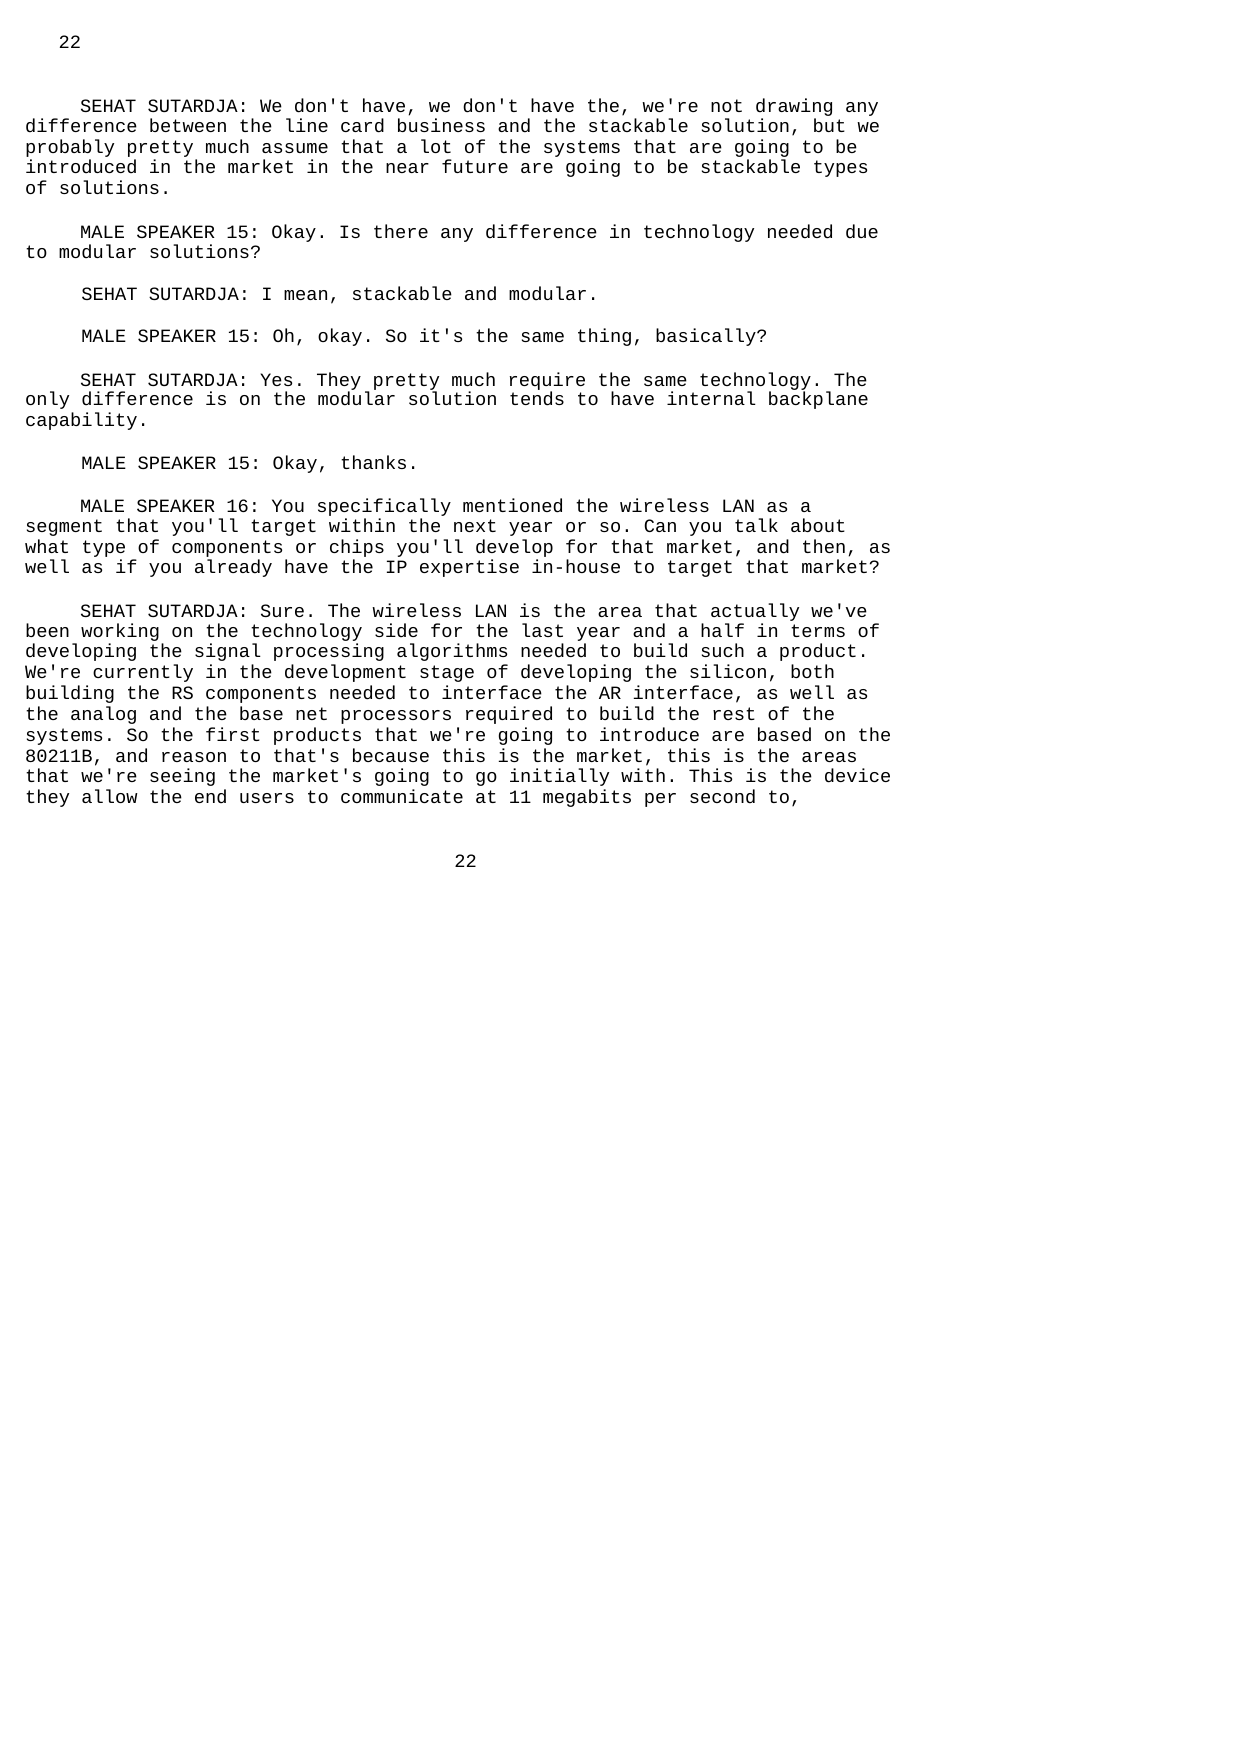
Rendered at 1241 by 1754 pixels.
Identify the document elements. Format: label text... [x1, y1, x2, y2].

text 22 [58, 32, 1090, 54]
text MALE SPEAKER 15: Okay. Is there any difference in technology needed due to modular solutions? [25, 222, 894, 264]
text 22 [454, 852, 1090, 873]
text SEHAT SUTARDJA: Yes. They pretty much require the same technology. The only difference is on the modular solution tends to have internal backplane capability. [25, 370, 905, 432]
text SEHAT SUTARDJA: Sure. The wireless LAN is the area that actually we've been working on the technology side for the last year and a half in terms of developing the signal processing algorithms needed to build such a product. We're currently in the development stage of developing the silicon, both building the RS components needed to interface the AR interface, as well as the analog and the base net processors required to build the rest of the systems. So the first products that we're going to introduce are based on the 80211B, and reason to that's because this is the market, this is the areas that we're seeing the market's going to go initially with. This is the device they allow the end users to communicate at 11 megabits per second to, [25, 601, 905, 809]
text MALE SPEAKER 16: You specifically mentioned the wireless LAN as a segment that you'll target within the next year or so. Can you talk about what type of components or chips you'll develop for that market, and then, as well as if you already have the IP expertise in-house to target that market? [25, 496, 894, 579]
text MALE SPEAKER 15: Oh, okay. So it's the same thing, basically? [81, 327, 1090, 348]
text MALE SPEAKER 15: Okay, thanks. [81, 453, 1090, 475]
text SEHAT SUTARDJA: I mean, stackable and modular. [81, 285, 1090, 306]
text SEHAT SUTARDJA: We don't have, we don't have the, we're not drawing any difference between the line card business and the stackable solution, but we probably pretty much assume that a lot of the systems that are going to be introduced in the market in the near future are going to be stackable types of solutions. [25, 96, 882, 200]
